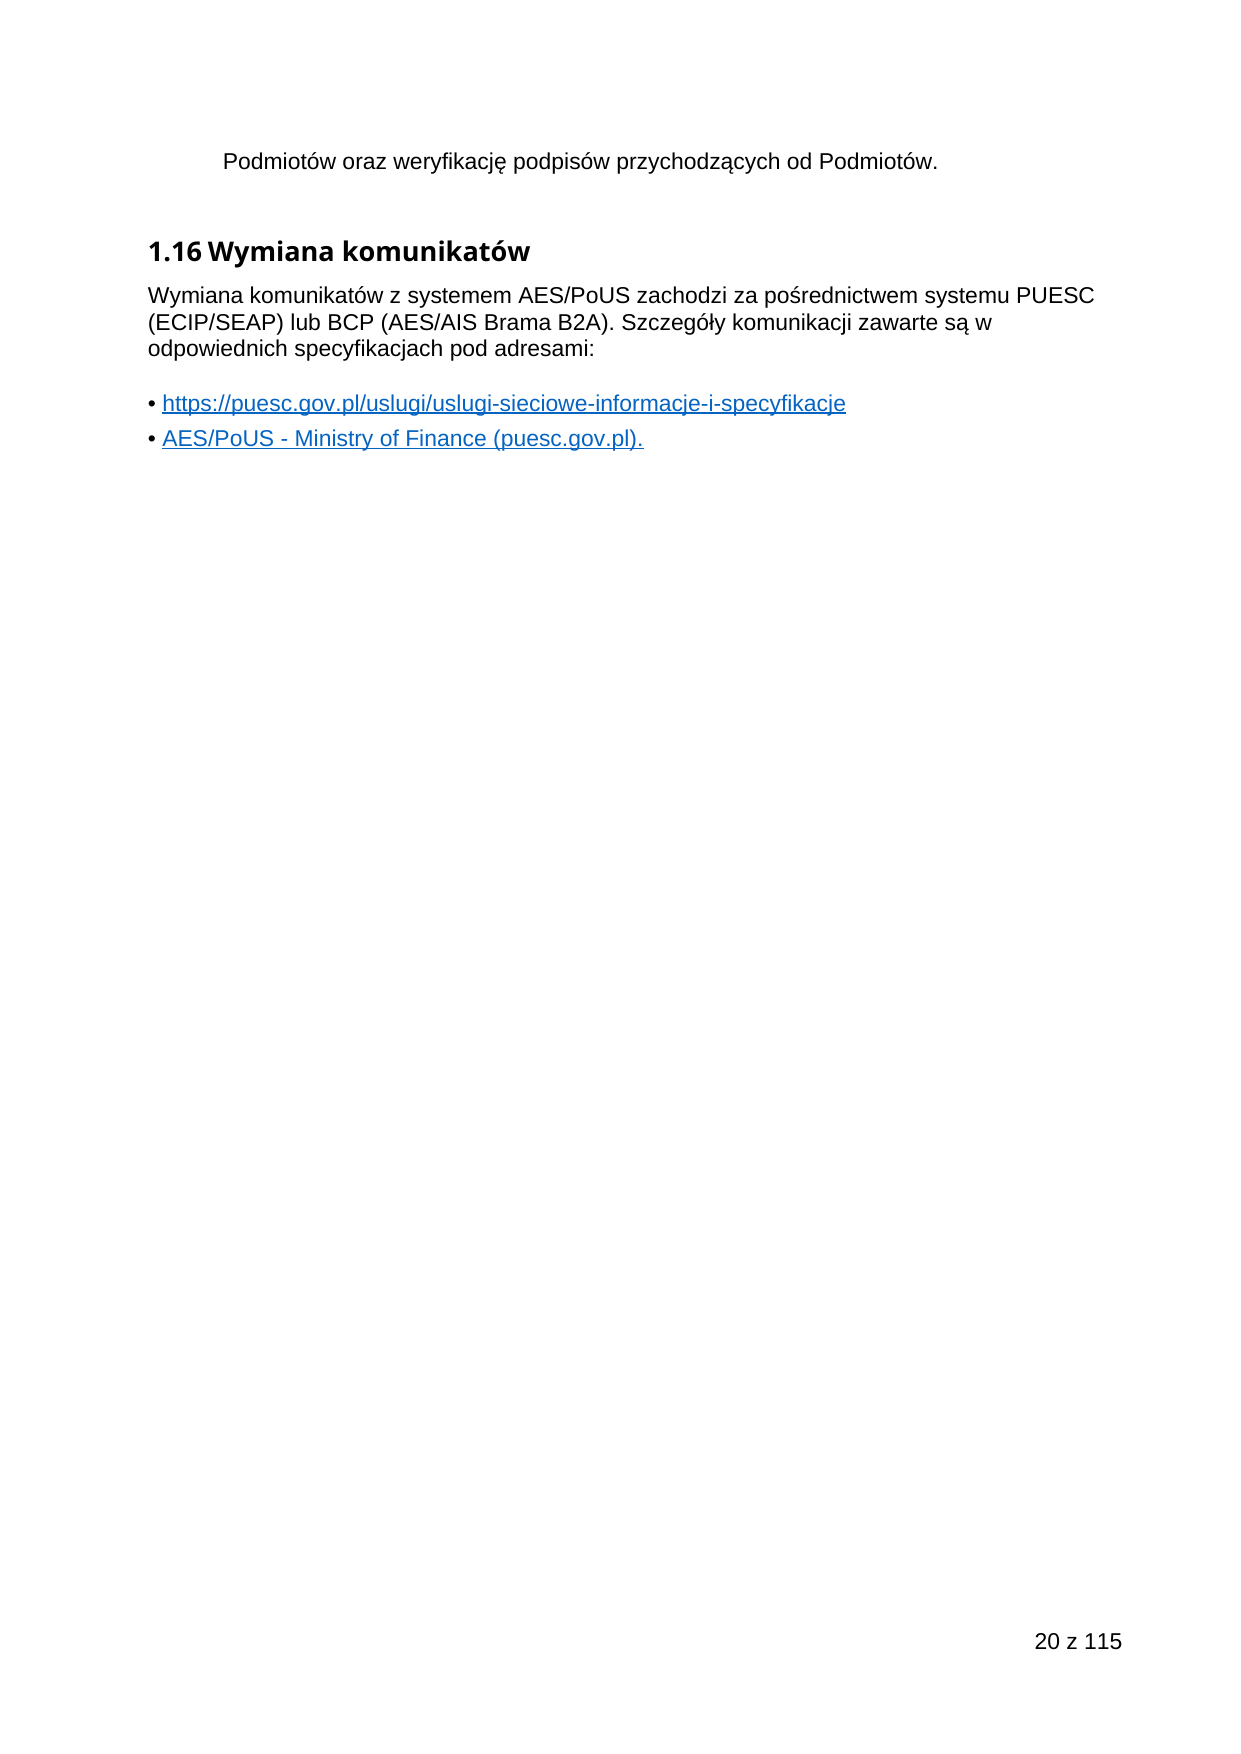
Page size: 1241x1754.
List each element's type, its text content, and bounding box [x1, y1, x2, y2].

text Wymiana komunikatów z systemem AES/PoUS zachodzi za pośrednictwem systemu PUESC (ECIP/SEAP) lub BCP (AES/AIS Brama B2A). Szczegóły komunikacji zawarte są w [148, 282, 1122, 335]
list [185, 148, 1122, 174]
subtitle Wymiana komunikatów [148, 233, 1122, 269]
text • https://puesc.gov.pl/uslugi/uslugi-sieciowe-informacje-i-specyfikacje [148, 389, 1122, 416]
text odpowiednich specyfikacjach pod adresami: [148, 335, 1122, 361]
text • AES/PoUS - Ministry of Finance (puesc.gov.pl). [148, 425, 1122, 452]
